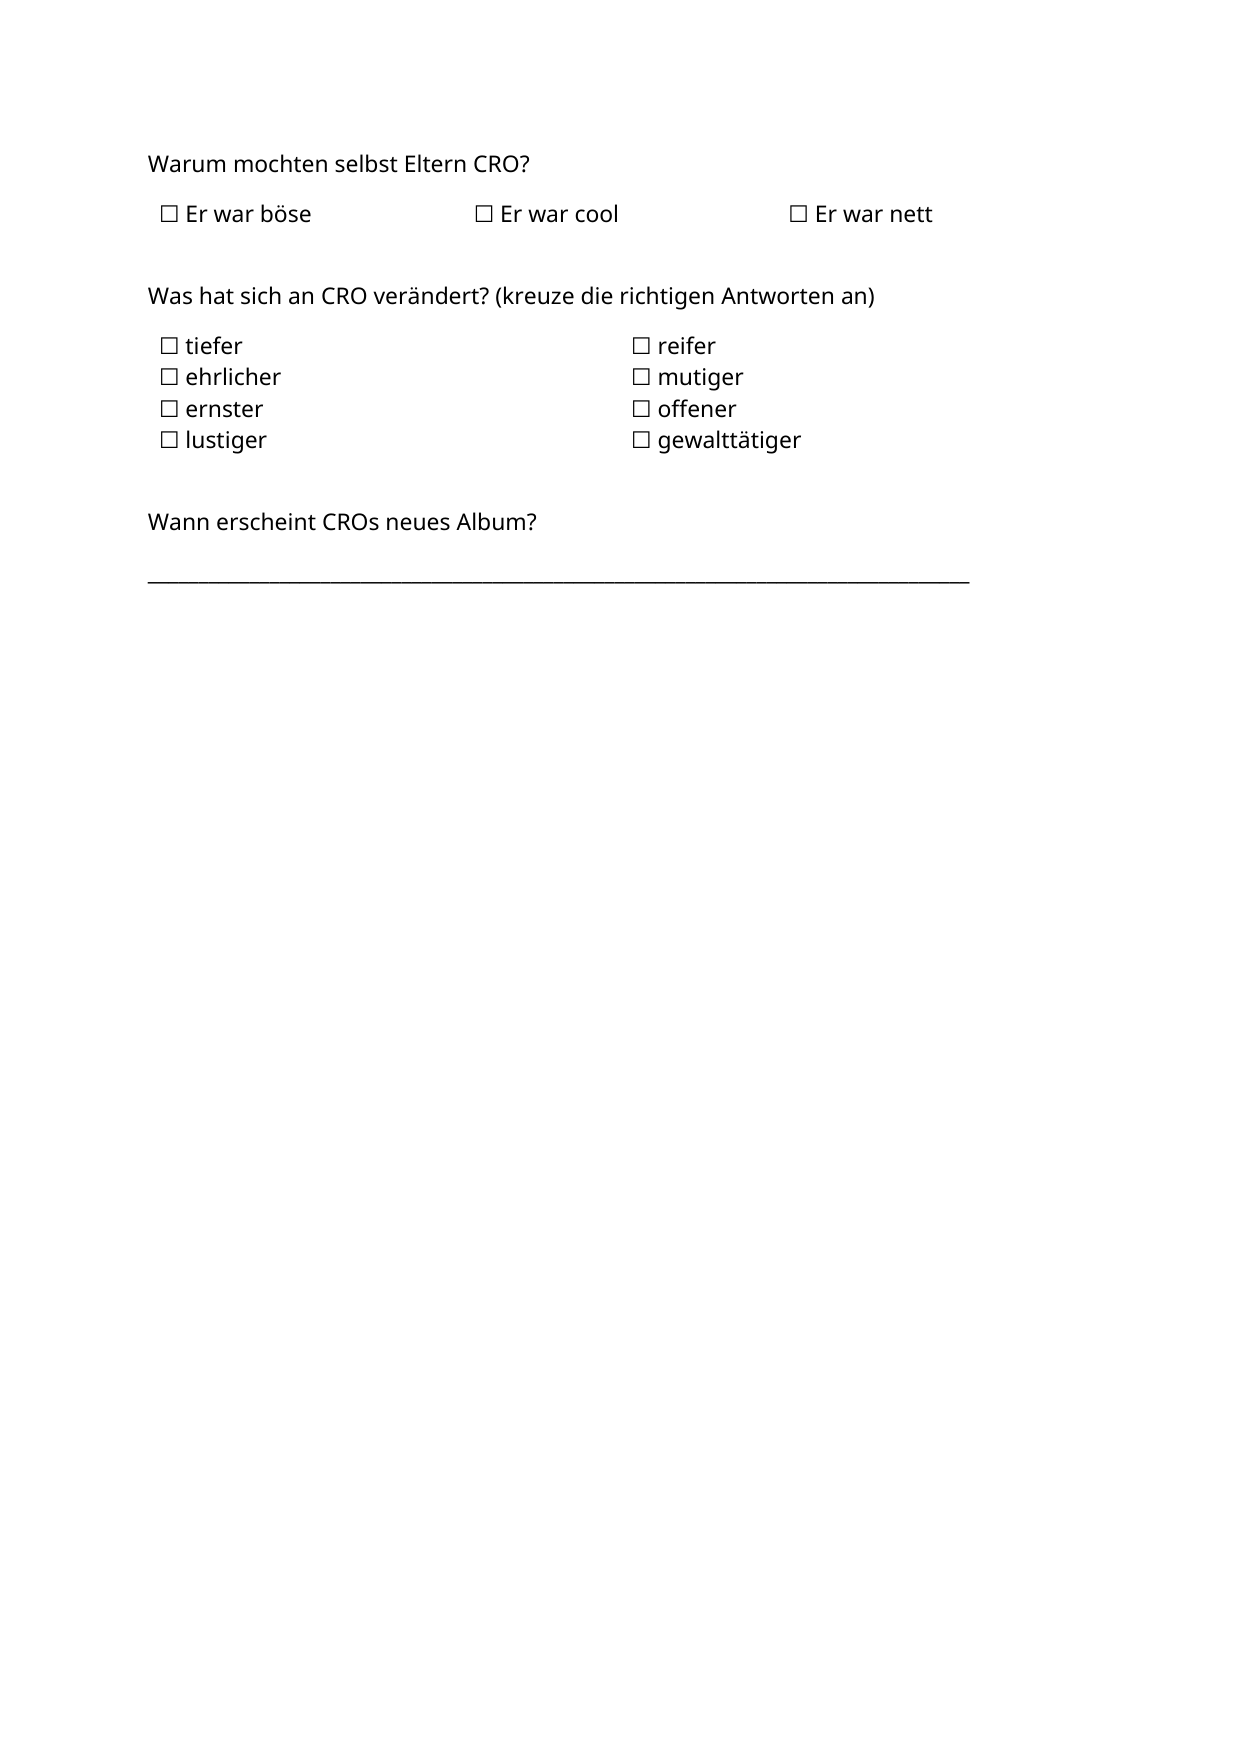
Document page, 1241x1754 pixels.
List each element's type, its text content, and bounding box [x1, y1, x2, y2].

table_header tiefer [148, 330, 619, 361]
table_header reifer [620, 330, 1092, 361]
table_header Er war nett [777, 198, 1092, 229]
table_cell ernster [148, 393, 619, 424]
text Was hat sich an CRO verändert? (kreuze die richtigen Antworten an) [148, 280, 1093, 311]
table_header Er war böse [148, 198, 462, 229]
text _________________________________________________________________________________ [148, 556, 1093, 587]
table_header Er war cool [462, 198, 777, 229]
table_cell offener [620, 393, 1092, 424]
table_cell gewalttätiger [620, 424, 1092, 455]
table_cell ehrlicher [148, 361, 619, 393]
table_cell mutiger [620, 361, 1092, 393]
text Warum mochten selbst Eltern CRO? [148, 148, 1093, 179]
table_cell lustiger [148, 424, 619, 455]
text Wann erscheint CROs neues Album? [148, 506, 1093, 537]
